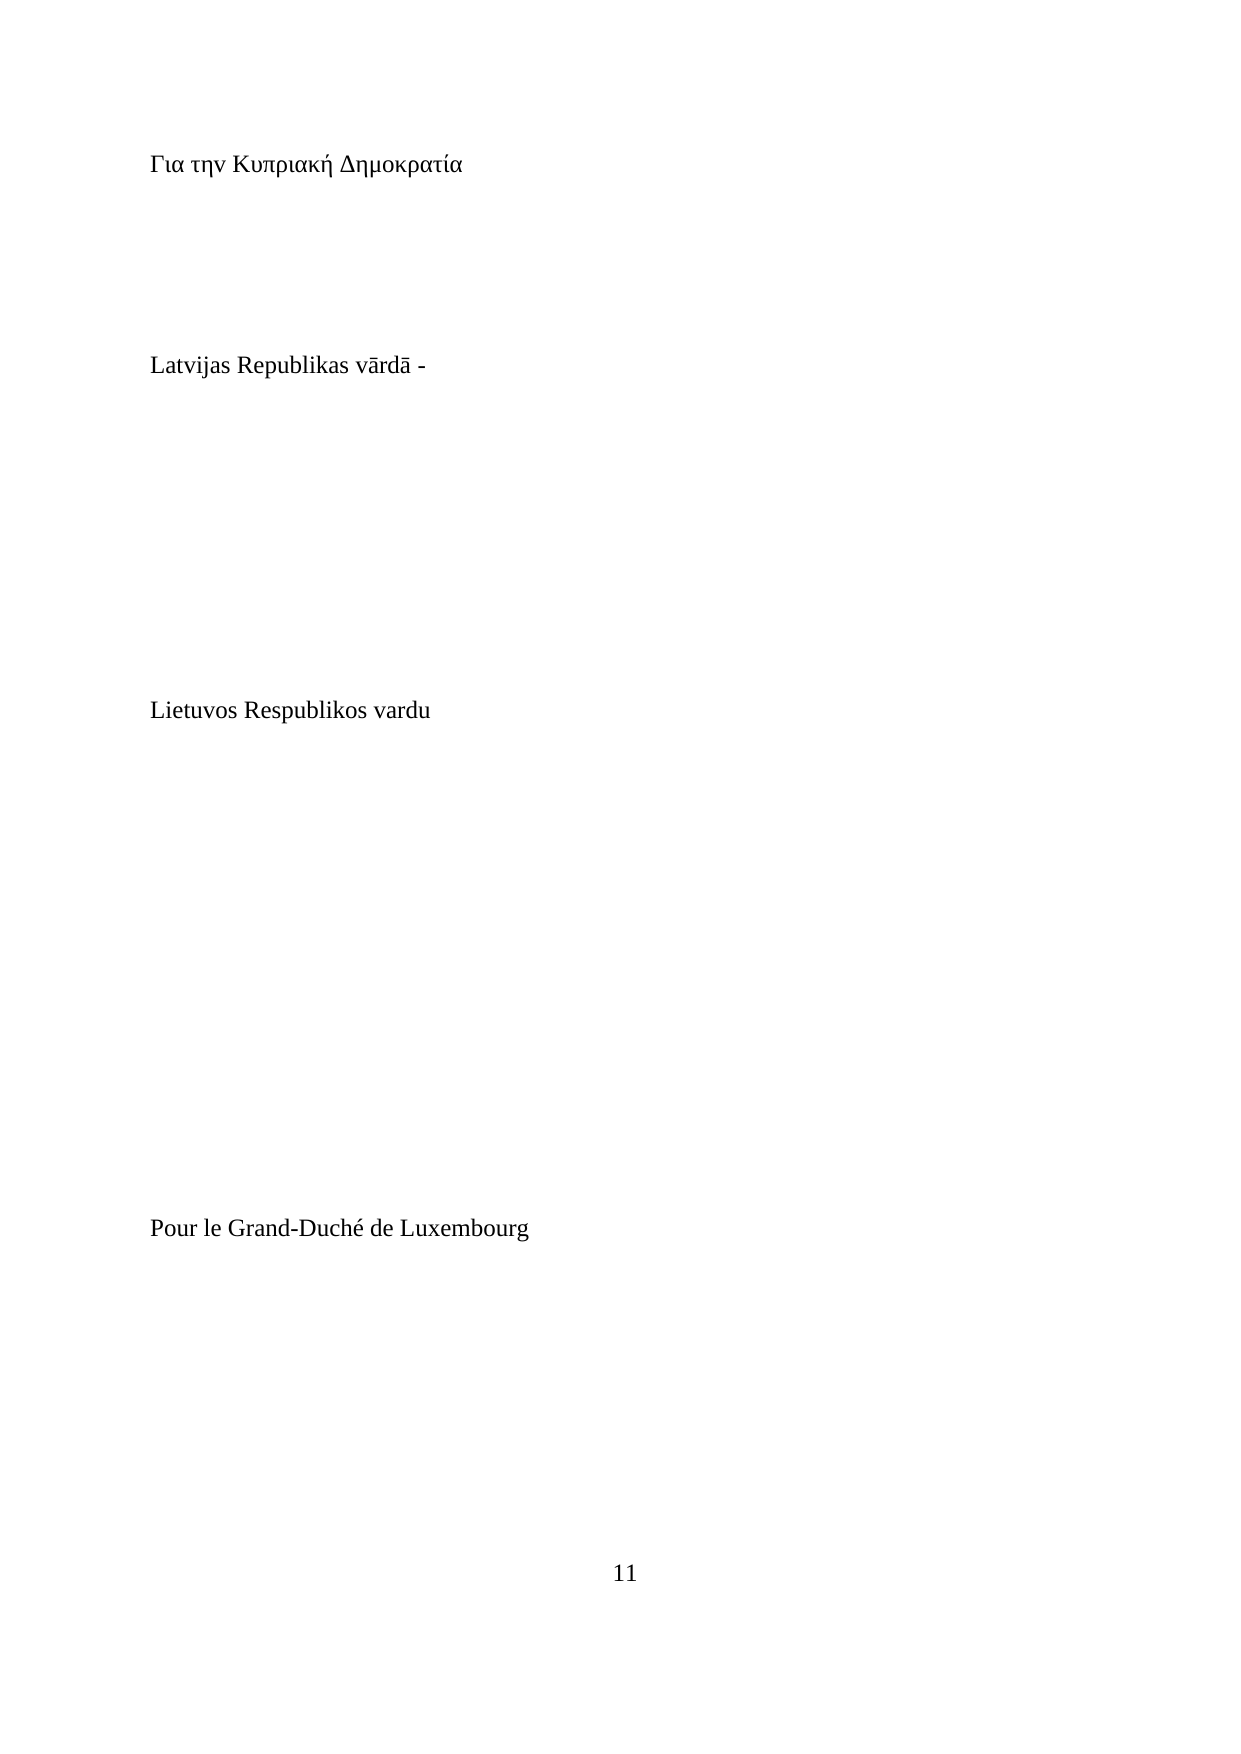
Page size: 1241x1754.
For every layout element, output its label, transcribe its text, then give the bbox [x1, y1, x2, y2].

text Για τηv Κυπριακή Δημοκρατία [150, 149, 1090, 178]
text Lietuvos Respublikos vardu [150, 695, 1090, 724]
text Pour le Grand-Duché de Luxembourg [150, 1213, 1090, 1242]
text 11 [150, 1558, 1090, 1587]
text Latvijas Republikas vārdā - [150, 350, 1090, 379]
